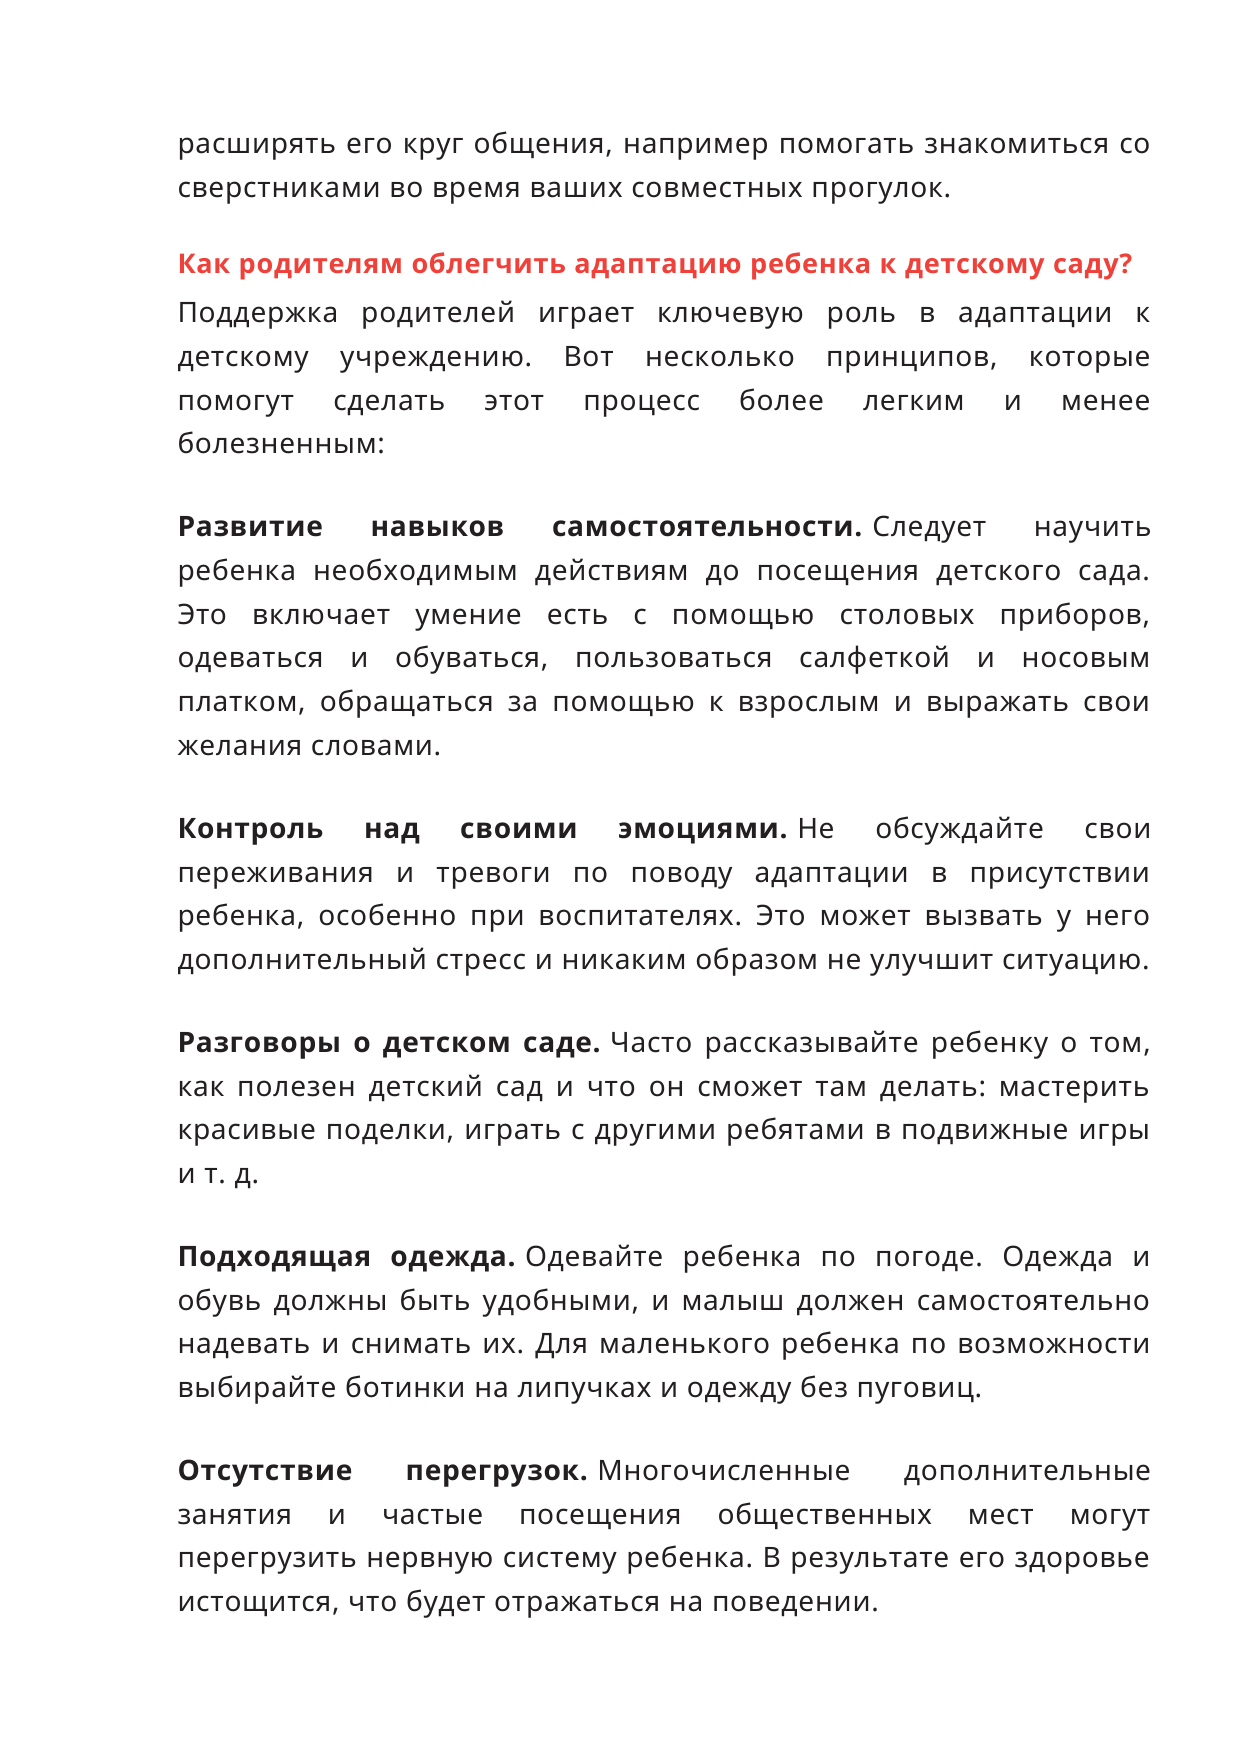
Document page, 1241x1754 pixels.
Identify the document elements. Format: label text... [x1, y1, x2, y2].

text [177, 118, 1152, 206]
text Подходящая одежда. Одевайте ребенка по погоде. Одежда и обувь должны быть удобными, и малыш должен самостоятельно надевать и снимать их. Для маленького ребенка по возможности выбирайте ботинки на липучках и одежду без пуговиц. [177, 1231, 1152, 1406]
text Поддержка родителей играет ключевую роль в адаптации к детскому учреждению. Вот несколько принципов, которые помогут сделать этот процесс более легким и менее болезненным: [177, 287, 1152, 462]
text Отсутствие перегрузок. Многочисленные дополнительные занятия и частые посещения общественных мест могут перегрузить нервную систему ребенка. В результате его здоровье истощится, что будет отражаться на поведении. [177, 1445, 1152, 1620]
subtitle Как родителям облегчить адаптацию ребенка к детскому саду? [177, 245, 1152, 282]
text Контроль над своими эмоциями. Не обсуждайте свои переживания и тревоги по поводу адаптации в присутствии ребенка, особенно при воспитателях. Это может вызвать у него дополнительный стресс и никаким образом не улучшит ситуацию. [177, 803, 1152, 978]
text Развитие навыков самостоятельности. Следует научить ребенка необходимым действиям до посещения детского сада. Это включает умение есть с помощью столовых приборов, одеваться и обуваться, пользоваться салфеткой и носовым платком, обращаться за помощью к взрослым и выражать свои желания словами. [177, 501, 1152, 764]
text Разговоры о детском саде. Часто рассказывайте ребенку о том, как полезен детский сад и что он сможет там делать: мастерить красивые поделки, играть с другими ребятами в подвижные игры и т. д. [177, 1017, 1152, 1192]
